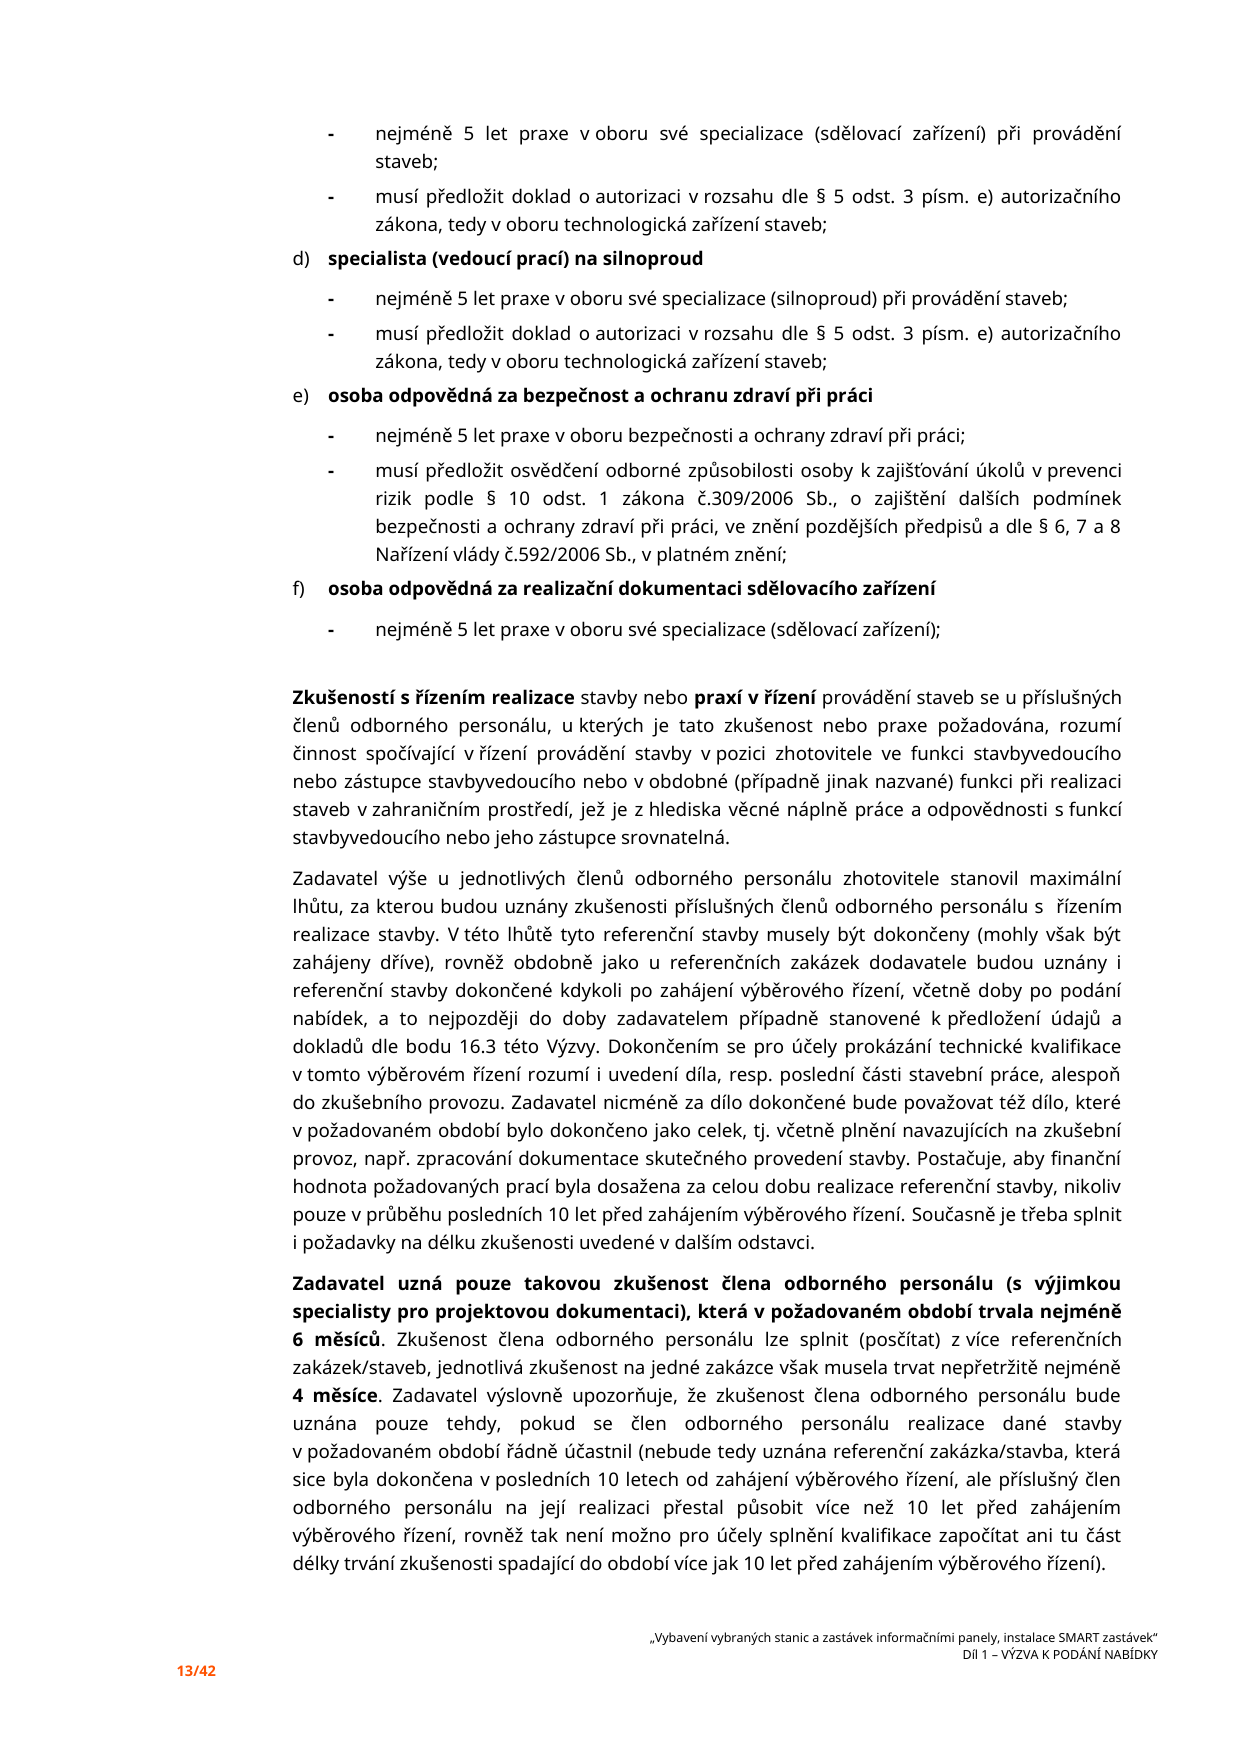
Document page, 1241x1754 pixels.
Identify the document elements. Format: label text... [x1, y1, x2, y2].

text Zadavatel výše u jednotlivých členů odborného personálu zhotovitele stanovil maximální lhůtu, za kterou budou uznány zkušenosti příslušných členů odborného personálu s řízením realizace stavby. V této lhůtě tyto referenční stavby musely být dokončeny (mohly však být zahájeny dříve), rovněž obdobně jako u referenčních zakázek dodavatele budou uznány i referenční stavby dokončené kdykoli po zahájení výběrového řízení, včetně doby po podání nabídek, a to nejpozději do doby zadavatelem případně stanovené k předložení údajů a dokladů dle bodu 16.3 této Výzvy. Dokončením se pro účely prokázání technické kvalifikace v tomto výběrovém řízení rozumí i uvedení díla, resp. poslední části stavební práce, alespoň do zkušebního provozu. Zadavatel nicméně za dílo dokončené bude považovat též dílo, které v požadovaném období bylo dokončeno jako celek, tj. včetně plnění navazujících na zkušební provoz, např. zpracování dokumentace skutečného provedení stavby. Postačuje, aby finanční hodnota požadovaných prací byla dosažena za celou dobu realizace referenční stavby, nikoliv pouze v průběhu posledních 10 let před zahájením výběrového řízení. Současně je třeba splnit i požadavky na délku zkušenosti uvedené v dalším odstavci. [292, 865, 1122, 1255]
text osoba odpovědná za realizační dokumentaci sdělovacího zařízení [292, 575, 1122, 601]
text specialista (vedoucí prací) na silnoproud [292, 245, 1122, 271]
text musí předložit osvědčení odborné způsobilosti osoby k zajišťování úkolů v prevenci rizik podle § 10 odst. 1 zákona č.309/2006 Sb., o zajištění dalších podmínek bezpečnosti a ochrany zdraví při práci, ve znění pozdějších předpisů a dle § 6, 7 a 8 Nařízení vlády č.592/2006 Sb., v platném znění; [328, 457, 1122, 567]
text osoba odpovědná za bezpečnost a ochranu zdraví při práci [292, 382, 1122, 408]
text nejméně 5 let praxe v oboru své specializace (silnoproud) při provádění staveb; [328, 286, 1122, 311]
text musí předložit doklad o autorizaci v rozsahu dle § 5 odst. 3 písm. e) autorizačního zákona, tedy v oboru technologická zařízení staveb; [328, 320, 1122, 373]
text Zkušeností s řízením realizace stavby nebo praxí v řízení provádění staveb se u příslušných členů odborného personálu, u kterých je tato zkušenost nebo praxe požadována, rozumí činnost spočívající v řízení provádění stavby v pozici zhotovitele ve funkci stavbyvedoucího nebo zástupce stavbyvedoucího nebo v obdobné (případně jinak nazvané) funkci při realizaci staveb v zahraničním prostředí, jež je z hlediska věcné náplně práce a odpovědnosti s funkcí stavbyvedoucího nebo jeho zástupce srovnatelná. [292, 684, 1122, 850]
text nejméně 5 let praxe v oboru své specializace (sdělovací zařízení); [328, 616, 1122, 641]
text nejméně 5 let praxe v oboru své specializace (sdělovací zařízení) při provádění staveb; [328, 121, 1122, 174]
text nejméně 5 let praxe v oboru bezpečnosti a ochrany zdraví při práci; [328, 423, 1122, 448]
text musí předložit doklad o autorizaci v rozsahu dle § 5 odst. 3 písm. e) autorizačního zákona, tedy v oboru technologická zařízení staveb; [328, 183, 1122, 236]
text Zadavatel uzná pouze takovou zkušenost člena odborného personálu (s výjimkou specialisty pro projektovou dokumentaci), která v požadovaném období trvala nejméně 6 měsíců. Zkušenost člena odborného personálu lze splnit (posčítat) z více referenčních zakázek/staveb, jednotlivá zkušenost na jedné zakázce však musela trvat nepřetržitě nejméně 4 měsíce. Zadavatel výslovně upozorňuje, že zkušenost člena odborného personálu bude uznána pouze tehdy, pokud se člen odborného personálu realizace dané stavby v požadovaném období řádně účastnil (nebude tedy uznána referenční zakázka/stavba, která sice byla dokončena v posledních 10 letech od zahájení výběrového řízení, ale příslušný člen odborného personálu na její realizaci přestal působit více než 10 let před zahájením výběrového řízení, rovněž tak není možno pro účely splnění kvalifikace započítat ani tu část délky trvání zkušenosti spadající do období více jak 10 let před zahájením výběrového řízení). [292, 1270, 1122, 1576]
